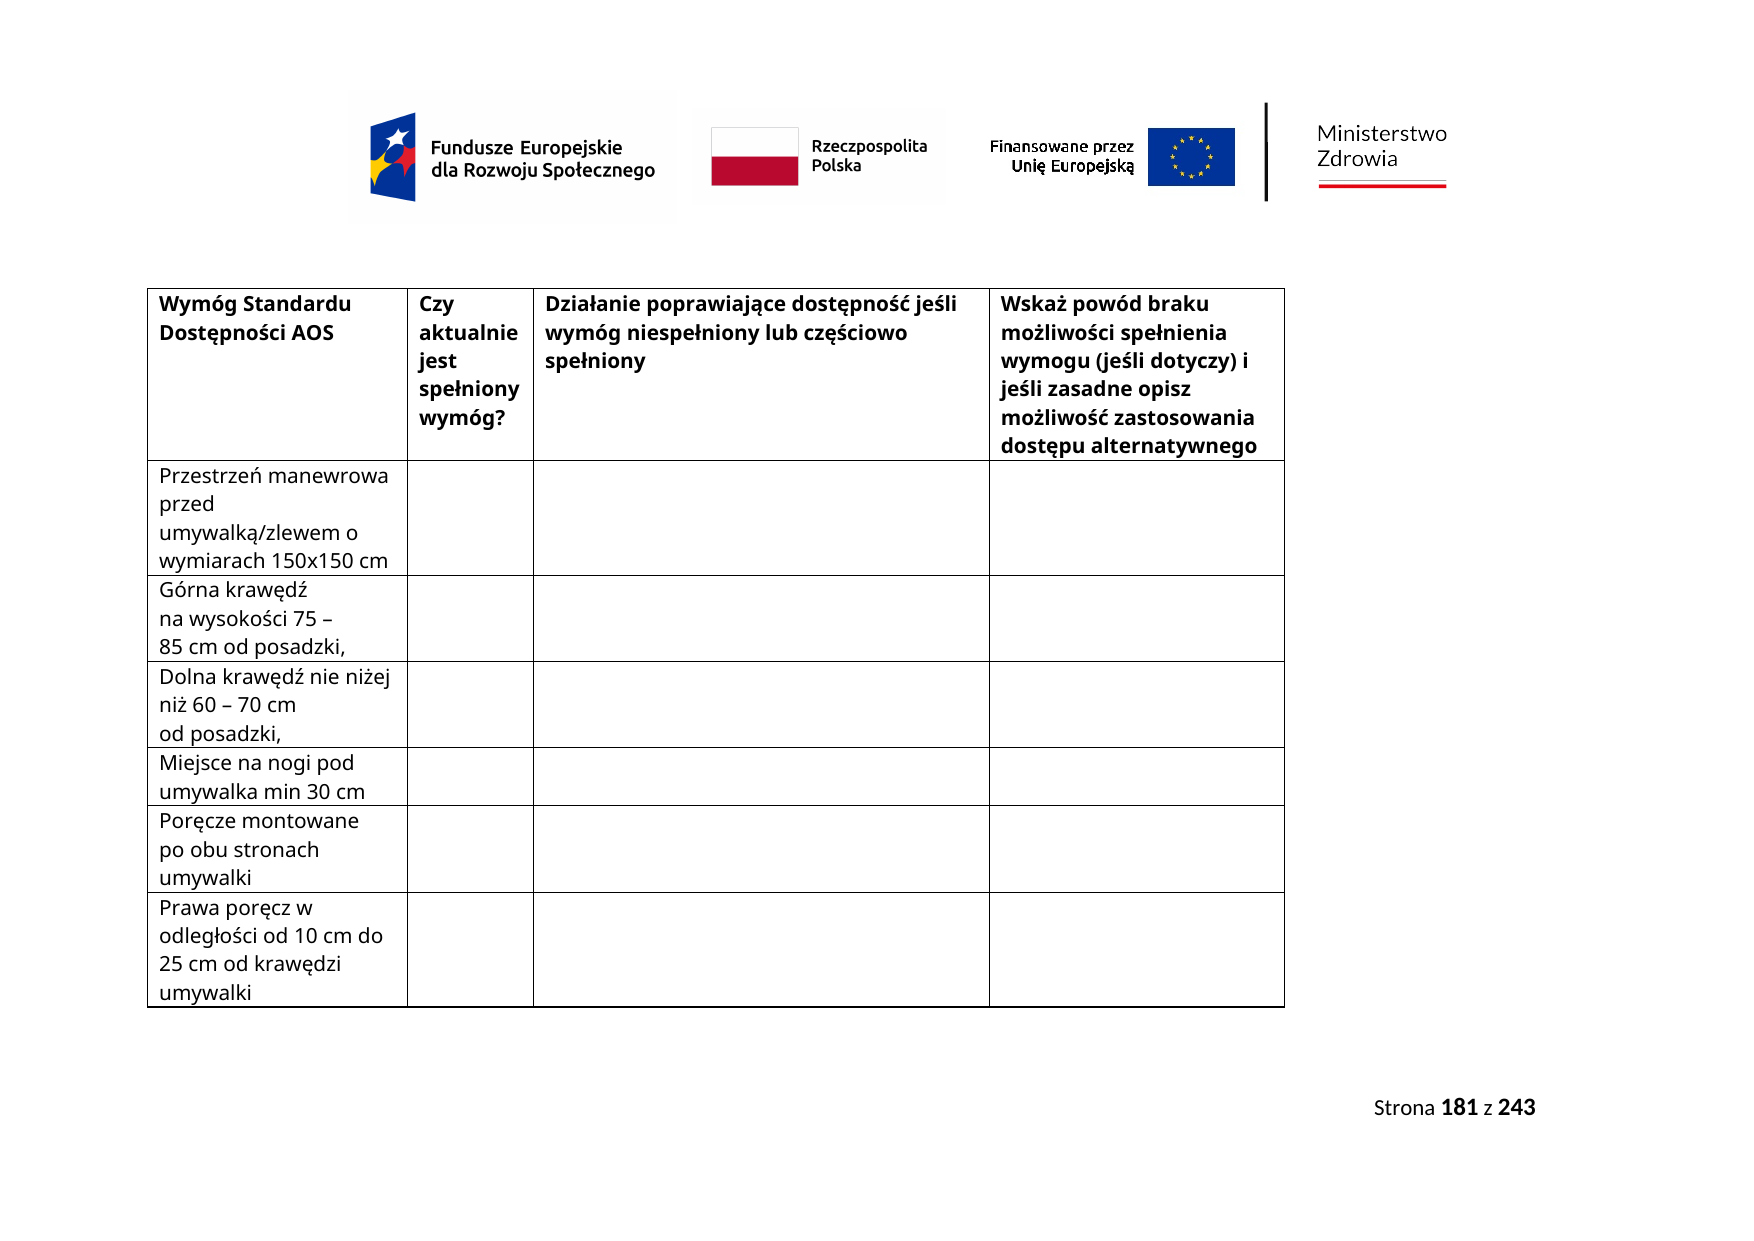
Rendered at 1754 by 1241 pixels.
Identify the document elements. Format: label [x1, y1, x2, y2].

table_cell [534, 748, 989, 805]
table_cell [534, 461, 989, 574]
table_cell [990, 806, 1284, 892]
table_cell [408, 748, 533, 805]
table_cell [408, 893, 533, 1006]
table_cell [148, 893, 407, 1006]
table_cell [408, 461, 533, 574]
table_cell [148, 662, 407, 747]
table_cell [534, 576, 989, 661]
picture [1302, 108, 1463, 205]
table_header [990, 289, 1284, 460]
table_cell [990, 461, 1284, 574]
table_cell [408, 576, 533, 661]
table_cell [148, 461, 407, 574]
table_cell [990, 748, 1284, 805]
picture [692, 108, 946, 205]
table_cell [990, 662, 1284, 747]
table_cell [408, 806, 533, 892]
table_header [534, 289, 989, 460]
picture [971, 108, 1254, 205]
picture [348, 90, 677, 224]
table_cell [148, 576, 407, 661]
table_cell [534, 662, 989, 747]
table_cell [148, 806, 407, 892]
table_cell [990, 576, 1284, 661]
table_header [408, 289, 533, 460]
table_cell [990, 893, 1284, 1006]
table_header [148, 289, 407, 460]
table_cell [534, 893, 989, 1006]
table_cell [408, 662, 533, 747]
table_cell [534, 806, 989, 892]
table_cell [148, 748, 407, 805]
